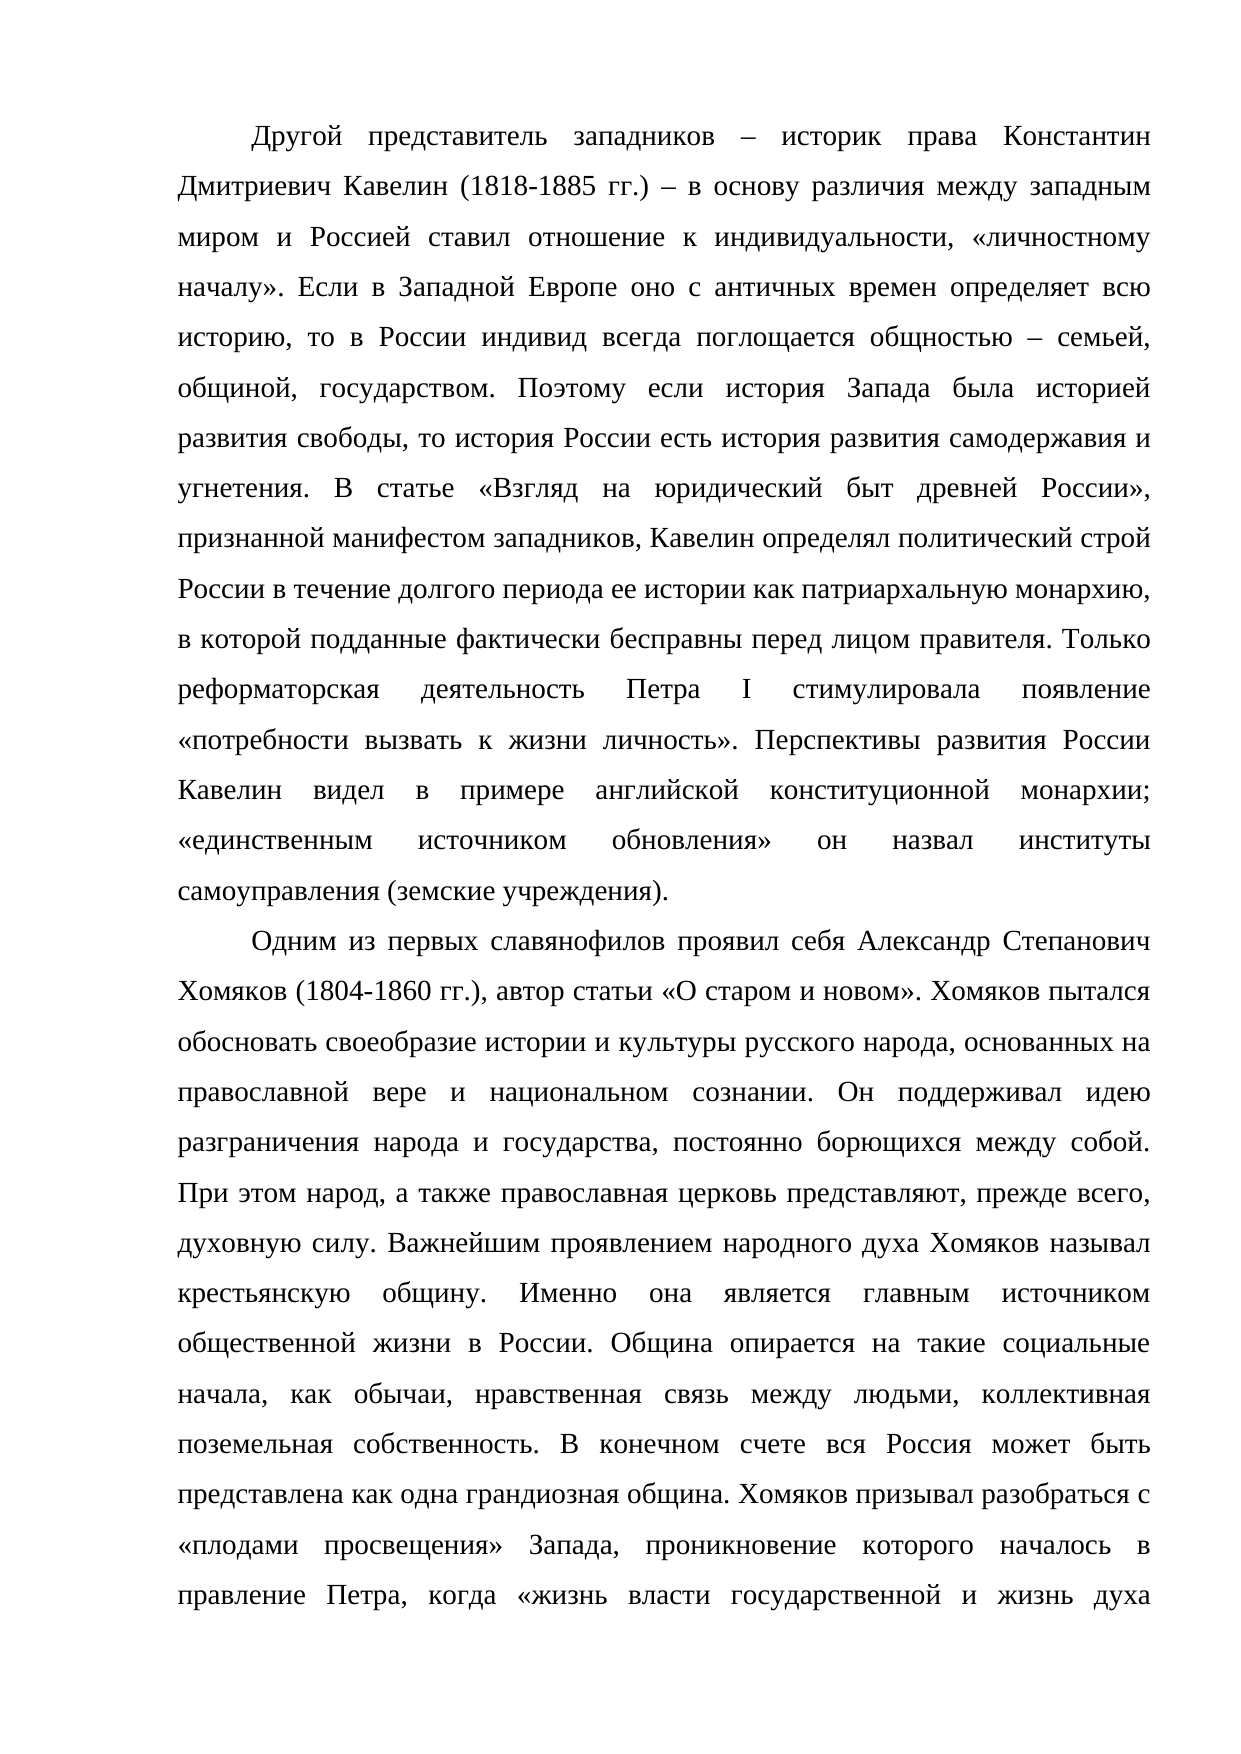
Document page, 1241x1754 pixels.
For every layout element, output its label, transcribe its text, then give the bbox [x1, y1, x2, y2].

text Другой представитель западников – историк права Константин Дмитриевич Кавелин (1818-1885 гг.) – в основу различия между западным миром и Россией ставил отношение к индивидуальности, «личностному началу». Если в Западной Европе оно с античных времен определяет всю историю, то в России индивид всегда поглощается общностью – семьей, общиной, государством. Поэтому если история Запада была историей развития свободы, то история России есть история развития самодержавия и угнетения. В статье «Взгляд на юридический быт древней России», признанной манифестом западников, Кавелин определял политический строй России в течение долгого периода ее истории как патриархальную монархию, в которой подданные фактически бесправны перед лицом правителя. Только реформаторская деятельность Петра I стимулировала появление «потребности вызвать к жизни личность». Перспективы развития России Кавелин видел в примере английской конституционной монархии; «единственным источником обновления» он назвал институты самоуправления (земские учреждения). [177, 118, 1152, 906]
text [177, 923, 1152, 1611]
